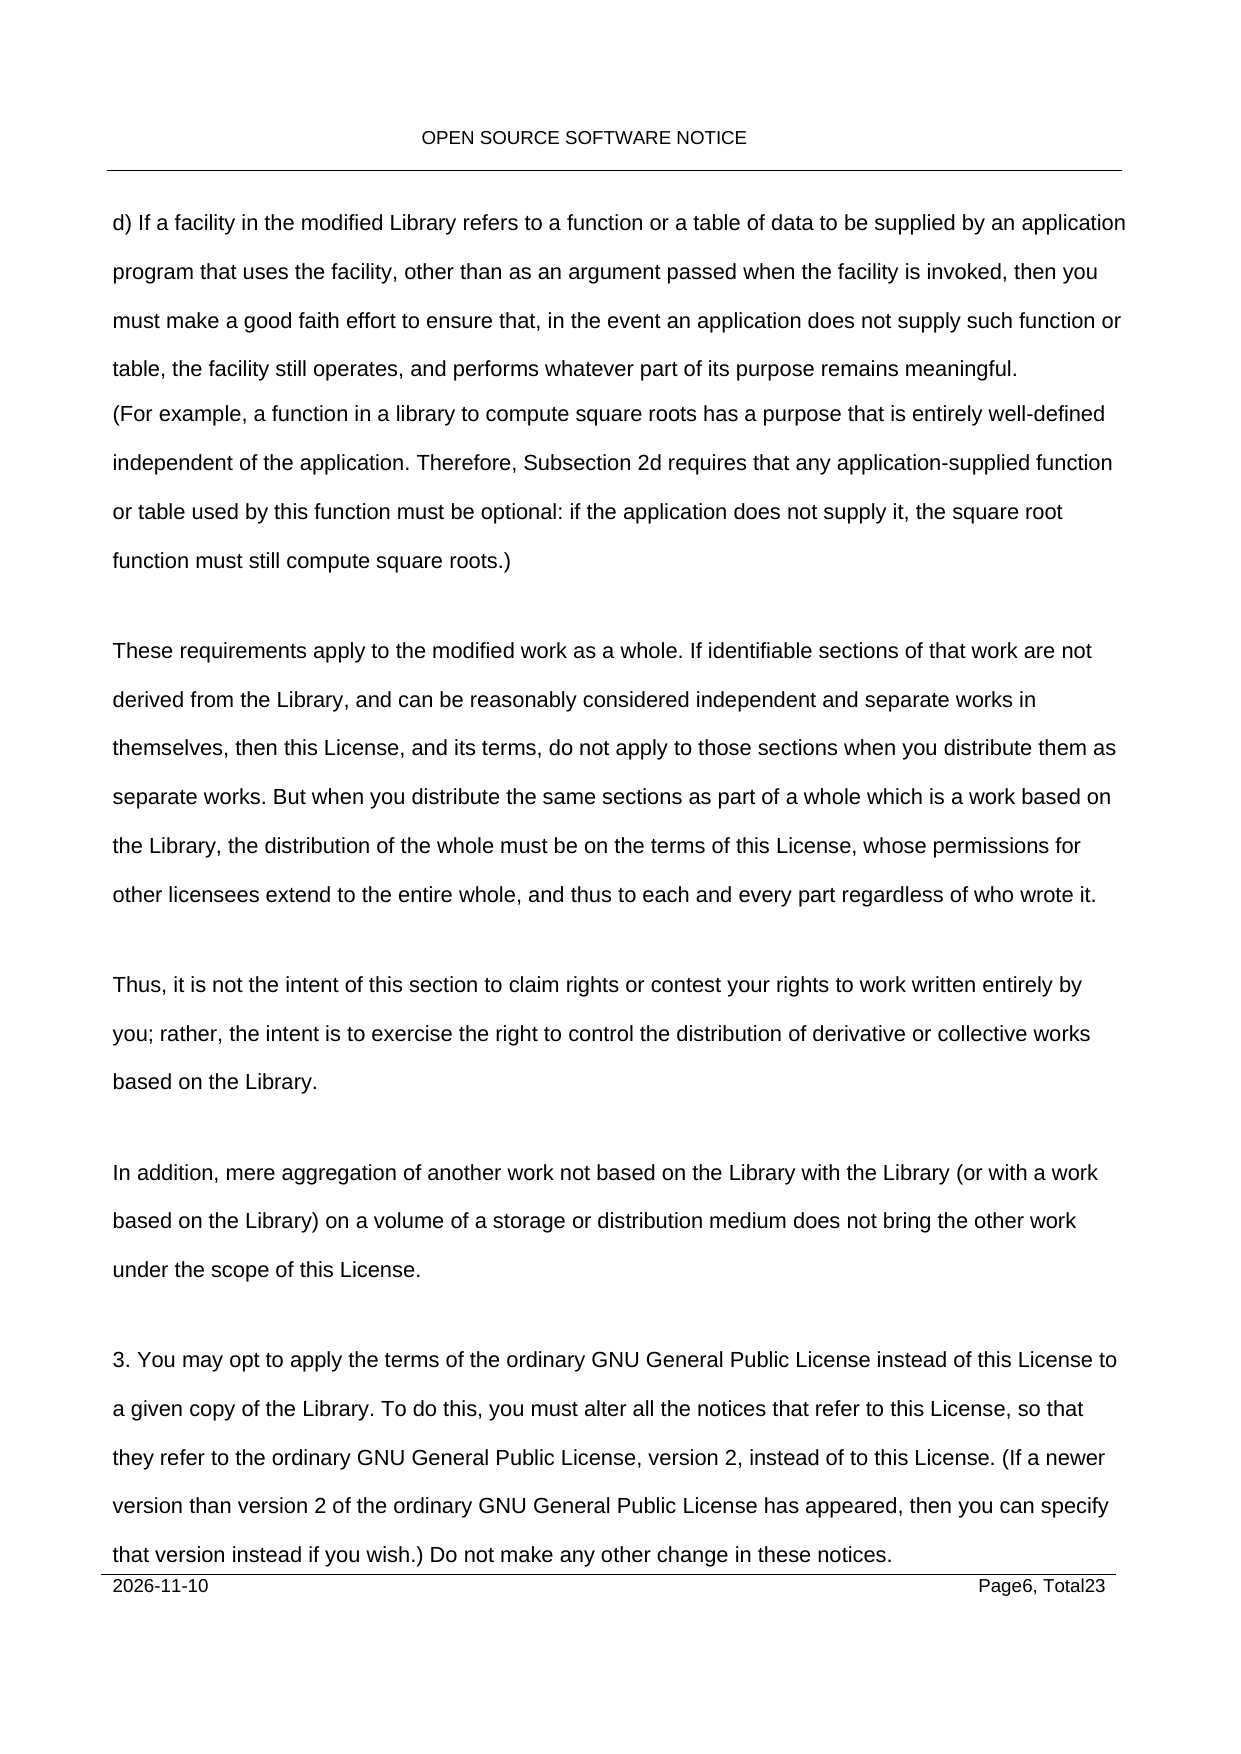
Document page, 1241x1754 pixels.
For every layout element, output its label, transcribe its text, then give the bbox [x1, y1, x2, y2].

text (For example, a function in a library to compute square roots has a purpose that is entirely well-defined independent of the application. Therefore, Subsection 2d requires that any application-supplied function or table used by this function must be optional: if the application does not supply it, the square root function must still compute square roots.) [112, 398, 1128, 576]
text These requirements apply to the modified work as a whole. If identifiable sections of that work are not derived from the Library, and can be reasonably considered independent and separate works in themselves, then this License, and its terms, do not apply to those sections when you distribute them as separate works. But when you distribute the same sections as part of a whole which is a work based on the Library, the distribution of the whole must be on the terms of this License, whose permissions for other licensees extend to the entire whole, and thus to each and every part regardless of who wrote it. [112, 634, 1128, 910]
text In addition, mere aggregation of another work not based on the Library with the Library (or with a work based on the Library) on a volume of a storage or distribution medium does not bring the other work under the scope of this License. [112, 1156, 1128, 1286]
text Thus, it is not the intent of this section to claim rights or contest your rights to work written entirely by you; rather, the intent is to exercise the right to control the distribution of derivative or collective works based on the Library. [112, 968, 1128, 1098]
text d) If a facility in the modified Library refers to a function or a table of data to be supplied by an application program that uses the facility, other than as an argument passed when the facility is invoked, then you must make a good faith effort to ensure that, in the event an application does not supply such function or table, the facility still operates, and performs whatever part of its purpose remains meaningful. [112, 206, 1128, 385]
text 3. You may opt to apply the terms of the ordinary GNU General Public License instead of this License to a given copy of the Library. To do this, you must alter all the notices that refer to this License, so that they refer to the ordinary GNU General Public License, version 2, instead of to this License. (If a newer version than version 2 of the ordinary GNU General Public License has appeared, then you can specify that version instead if you wish.) Do not make any other change in these notices. [112, 1343, 1128, 1571]
